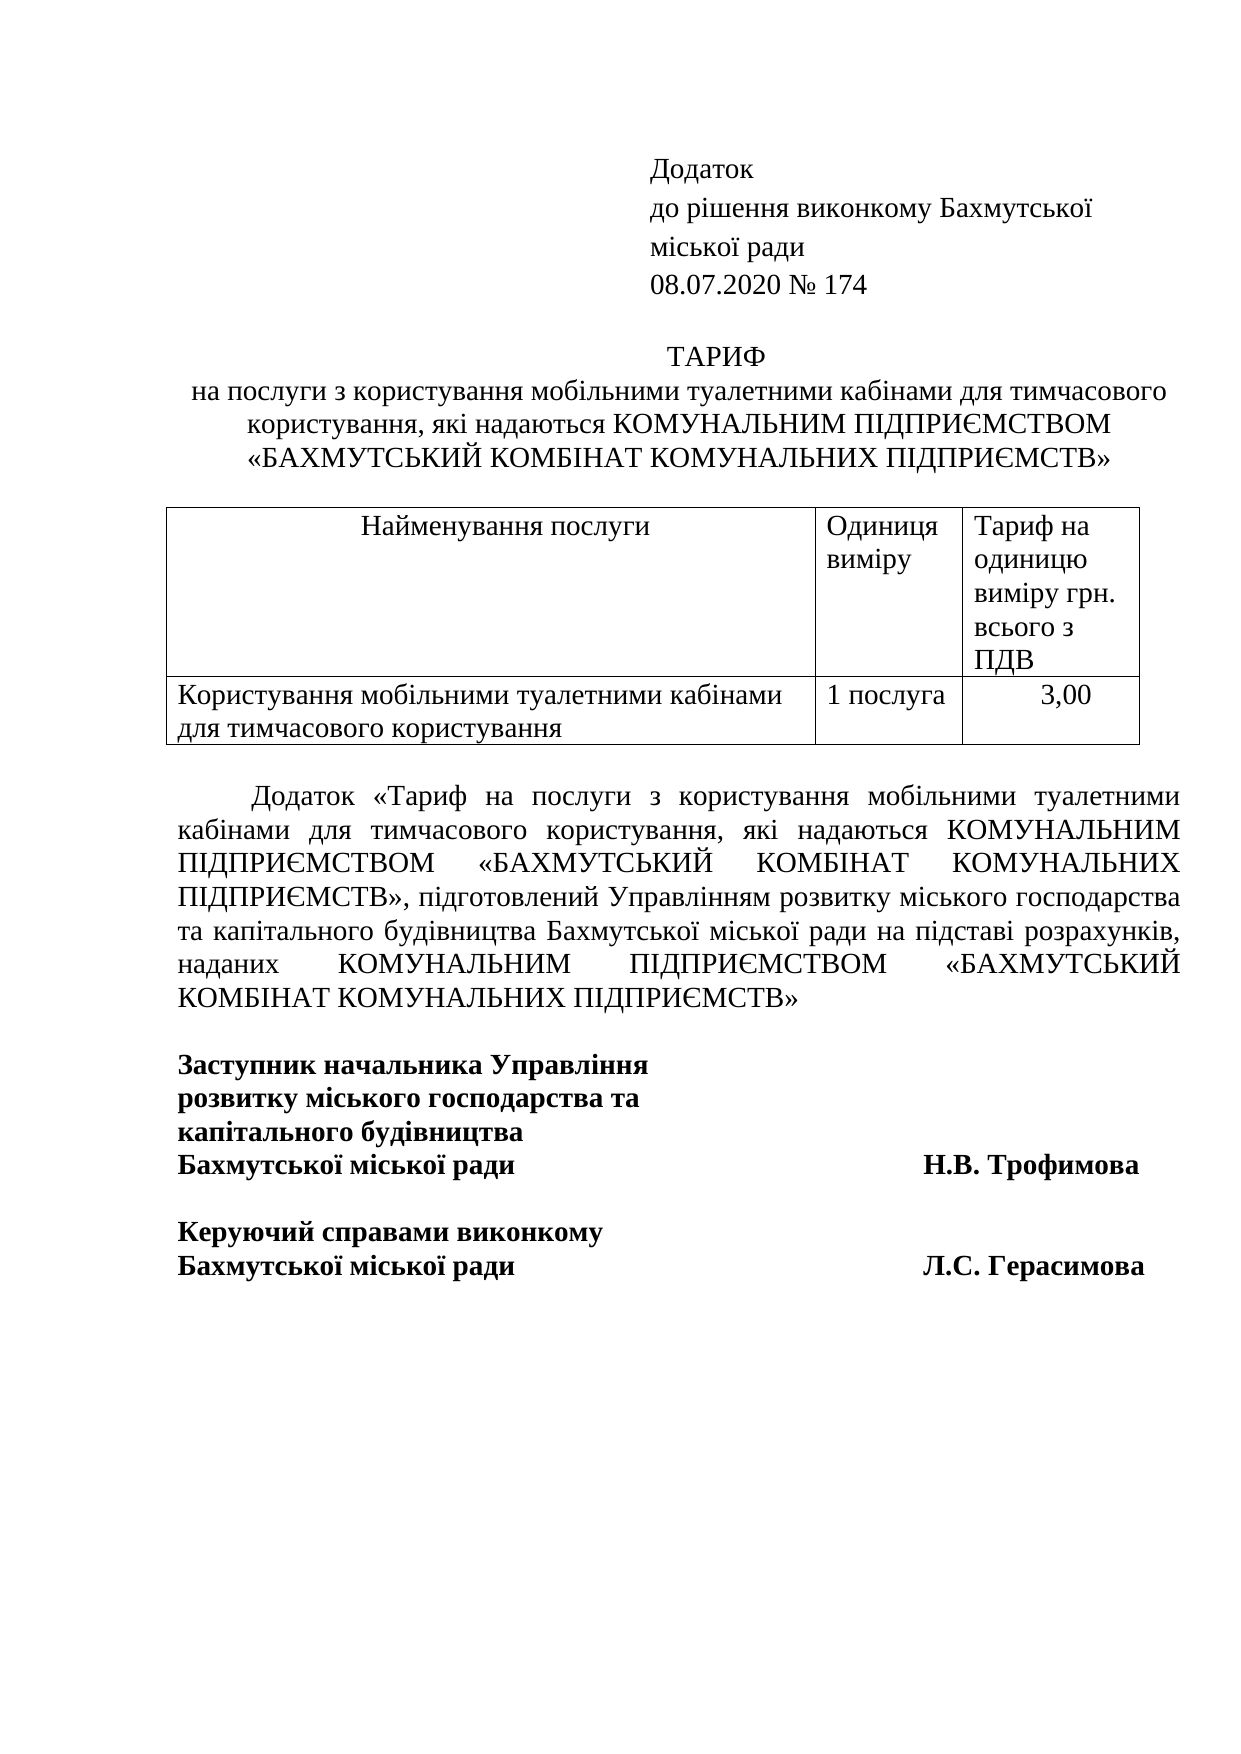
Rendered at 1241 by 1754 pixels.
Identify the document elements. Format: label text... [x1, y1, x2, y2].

text Заступник начальника Управління [177, 1047, 1181, 1080]
table_header Одиниця виміру [816, 508, 962, 676]
text капітального будівництва [177, 1114, 1181, 1147]
text Бахмутської міської ради Н.В. Трофимова [177, 1147, 1181, 1181]
text Керуючий справами виконкому [177, 1214, 1181, 1248]
table_header Найменування послуги [167, 508, 815, 676]
text розвитку міського господарства та [177, 1080, 1181, 1114]
table_cell 1 послуга [816, 677, 962, 744]
text Бахмутської міської ради Л.С. Герасимова [177, 1248, 1181, 1282]
table_header Тариф на одиницю виміру грн. всього з ПДВ [963, 508, 1139, 676]
text Додаток [650, 152, 1152, 185]
text до рішення виконкому Бахмутської міської ради [650, 190, 1152, 262]
text на послуги з користування мобільними туалетними кабінами для тимчасового користування, які надаються КОМУНАЛЬНИМ ПІДПРИЄМСТВОМ «БАХМУТСЬКИЙ КОМБІНАТ КОМУНАЛЬНИХ ПІДПРИЄМСТВ» [177, 373, 1181, 473]
table_cell 3,00 [963, 677, 1139, 744]
text 08.07.2020 № 174 [650, 267, 1152, 301]
text Додаток «Тариф на послуги з користування мобільними туалетними кабінами для тимчасового користування, які надаються КОМУНАЛЬНИМ ПІДПРИЄМСТВОМ «БАХМУТСЬКИЙ КОМБІНАТ КОМУНАЛЬНИХ ПІДПРИЄМСТВ», підготовлений Управлінням розвитку міського господарства та капітального будівництва Бахмутської міської ради на підставі розрахунків, наданих КОМУНАЛЬНИМ ПІДПРИЄМСТВОМ «БАХМУТСЬКИЙ КОМБІНАТ КОМУНАЛЬНИХ ПІДПРИЄМСТВ» [177, 778, 1181, 1013]
table_cell Користування мобільними туалетними кабінами для тимчасового користування [167, 677, 815, 744]
text ТАРИФ [177, 339, 1181, 373]
